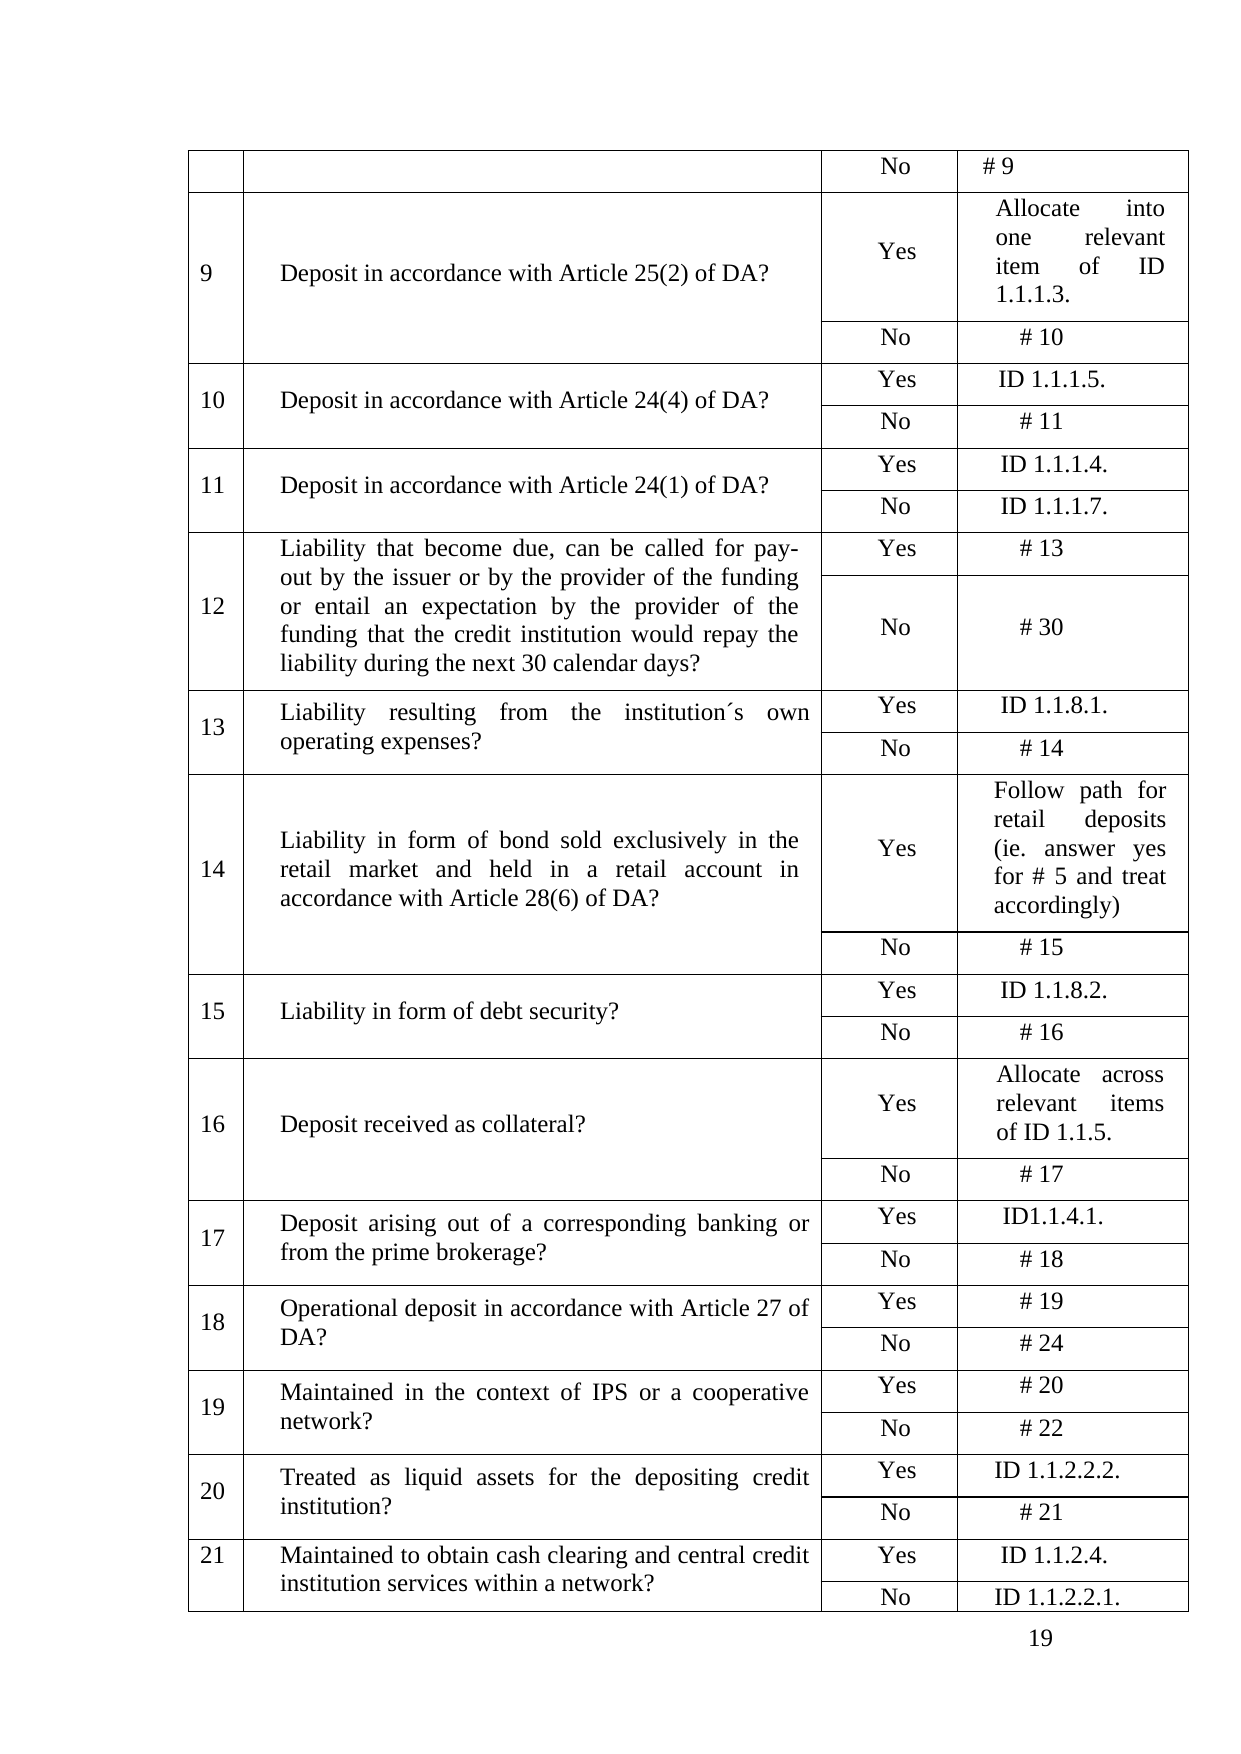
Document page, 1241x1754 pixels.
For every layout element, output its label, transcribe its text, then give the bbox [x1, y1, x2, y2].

table_cell Liability in form of bond sold exclusively in the retail market and held in a retail account in accordance with Article 28(6) of DA? [244, 775, 821, 974]
table_cell 17 [189, 1201, 243, 1285]
table_cell 11 [189, 449, 243, 532]
table_cell Maintained to obtain cash clearing and central credit institution services within a network? [244, 1540, 821, 1611]
table_cell No [822, 1017, 957, 1058]
table_cell Deposit in accordance with Article 25(2) of DA? [244, 193, 821, 363]
table_cell Yes [822, 975, 957, 1016]
table_cell Yes [822, 1371, 957, 1412]
table_cell Deposit in accordance with Article 24(1) of DA? [244, 449, 821, 532]
table_cell ID 1.1.8.1. [958, 691, 1188, 732]
table_cell Yes [822, 364, 957, 405]
table_cell 20 [189, 1455, 243, 1539]
table_cell 10 [189, 364, 243, 448]
table_cell Liability resulting from the institution´s own operating expenses? [244, 691, 821, 774]
table_cell # 24 [958, 1328, 1188, 1369]
table_cell Allocate into one relevant item of ID 1.1.1.3. [958, 193, 1188, 321]
table_cell No [822, 1582, 957, 1611]
table_cell 21 [189, 1540, 243, 1611]
table_cell # 11 [958, 406, 1188, 448]
table_cell Yes [822, 691, 957, 732]
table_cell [244, 151, 821, 192]
table_cell Deposit in accordance with Article 24(4) of DA? [244, 364, 821, 448]
table_cell 14 [189, 775, 243, 974]
table_cell No [822, 576, 957, 689]
table_cell ID 1.1.1.7. [958, 491, 1188, 532]
table_cell No [822, 322, 957, 363]
table_cell Yes [822, 1455, 957, 1496]
table_cell # 17 [958, 1159, 1188, 1200]
table_cell 8 [189, 151, 243, 192]
table_cell No [822, 491, 957, 532]
table_cell 12 [189, 533, 243, 689]
table_cell No [822, 1159, 957, 1200]
table_cell # 9 [958, 151, 1188, 192]
table_cell # 16 [958, 1017, 1188, 1058]
table_cell Deposit arising out of a corresponding banking or from the prime brokerage? [244, 1201, 821, 1285]
table_cell 19 [189, 1371, 243, 1454]
table_cell # 21 [958, 1498, 1188, 1539]
table_cell No [822, 933, 957, 974]
table_cell No [822, 151, 957, 192]
table_cell Yes [822, 1540, 957, 1581]
table_cell Yes [822, 1286, 957, 1327]
table_cell ID1.1.4.1. [958, 1201, 1188, 1243]
table_cell Allocate across relevant items of ID 1.1.5. [958, 1059, 1188, 1158]
table_cell Follow path for retail deposits (ie. answer yes for # 5 and treat accordingly) [958, 775, 1188, 931]
table_cell # 19 [958, 1286, 1188, 1327]
table_cell 15 [189, 975, 243, 1058]
table_cell 16 [189, 1059, 243, 1200]
table_cell Yes [822, 775, 957, 931]
table_cell # 30 [958, 576, 1188, 689]
table_cell # 22 [958, 1413, 1188, 1454]
table_cell Liability that become due, can be called for pay- out by the issuer or by the provider of the funding or entail an expectation by the provider of the funding that the credit institution would repay the liability during the next 30 calendar days? [244, 533, 821, 689]
table_cell No [822, 406, 957, 448]
table_cell No [822, 1328, 957, 1369]
table_cell Yes [822, 1059, 957, 1158]
table_cell Treated as liquid assets for the depositing credit institution? [244, 1455, 821, 1539]
table_cell Operational deposit in accordance with Article 27 of DA? [244, 1286, 821, 1369]
table_cell # 20 [958, 1371, 1188, 1412]
table_cell ID 1.1.8.2. [958, 975, 1188, 1016]
table_cell # 15 [958, 933, 1188, 974]
table_cell ID 1.1.1.5. [958, 364, 1188, 405]
table_cell # 18 [958, 1244, 1188, 1285]
table_cell 9 [189, 193, 243, 363]
table_cell 13 [189, 691, 243, 774]
table_cell 18 [189, 1286, 243, 1369]
table_cell No [822, 1413, 957, 1454]
table_cell Yes [822, 193, 957, 321]
table_cell # 13 [958, 533, 1188, 574]
table_cell # 10 [958, 322, 1188, 363]
table_cell Maintained in the context of IPS or a cooperative network? [244, 1371, 821, 1454]
table_cell ID 1.1.2.2.1. [958, 1582, 1188, 1611]
table_cell ID 1.1.1.4. [958, 449, 1188, 490]
table_cell Liability in form of debt security? [244, 975, 821, 1058]
table_cell Deposit received as collateral? [244, 1059, 821, 1200]
table_cell No [822, 733, 957, 774]
table_cell Yes [822, 449, 957, 490]
table_cell # 14 [958, 733, 1188, 774]
table_cell No [822, 1498, 957, 1539]
table_cell Yes [822, 1201, 957, 1243]
table_cell ID 1.1.2.4. [958, 1540, 1188, 1581]
table_cell ID 1.1.2.2.2. [958, 1455, 1188, 1496]
table_cell No [822, 1244, 957, 1285]
table_cell Yes [822, 533, 957, 574]
